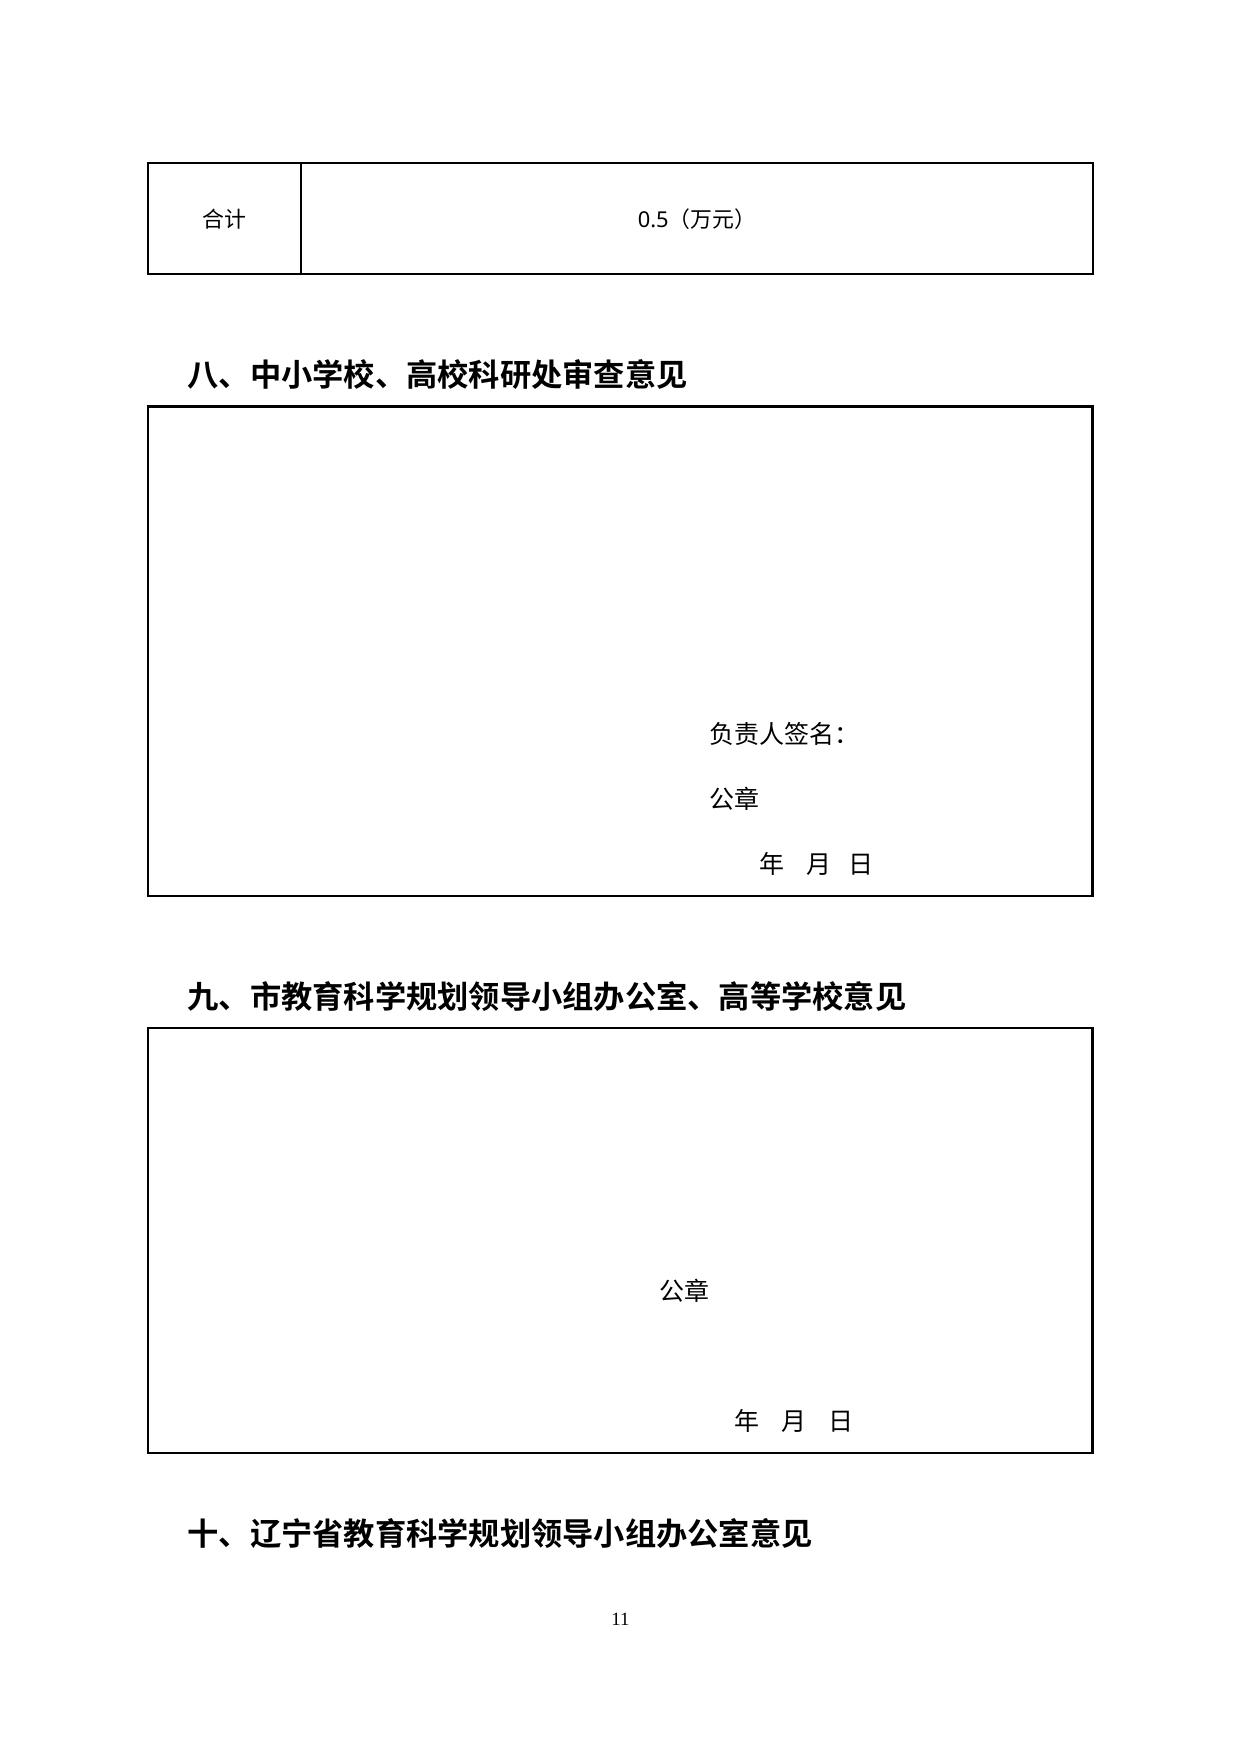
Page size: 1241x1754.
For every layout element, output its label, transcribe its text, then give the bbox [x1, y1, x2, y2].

table_header 公章 年 月 日 [149, 1029, 1091, 1452]
text 九、市教育科学规划领导小组办公室、高等学校意见 [187, 962, 1053, 1027]
table_cell 合计 [149, 164, 300, 273]
table_cell 0.5（万元） [302, 164, 1092, 273]
text 十、辽宁省教育科学规划领导小组办公室意见 [187, 1499, 1053, 1564]
text 八、中小学校、高校科研处审查意见 [187, 340, 1053, 405]
table_header 负责人签名： 公章 年 月 日 [149, 408, 1091, 895]
